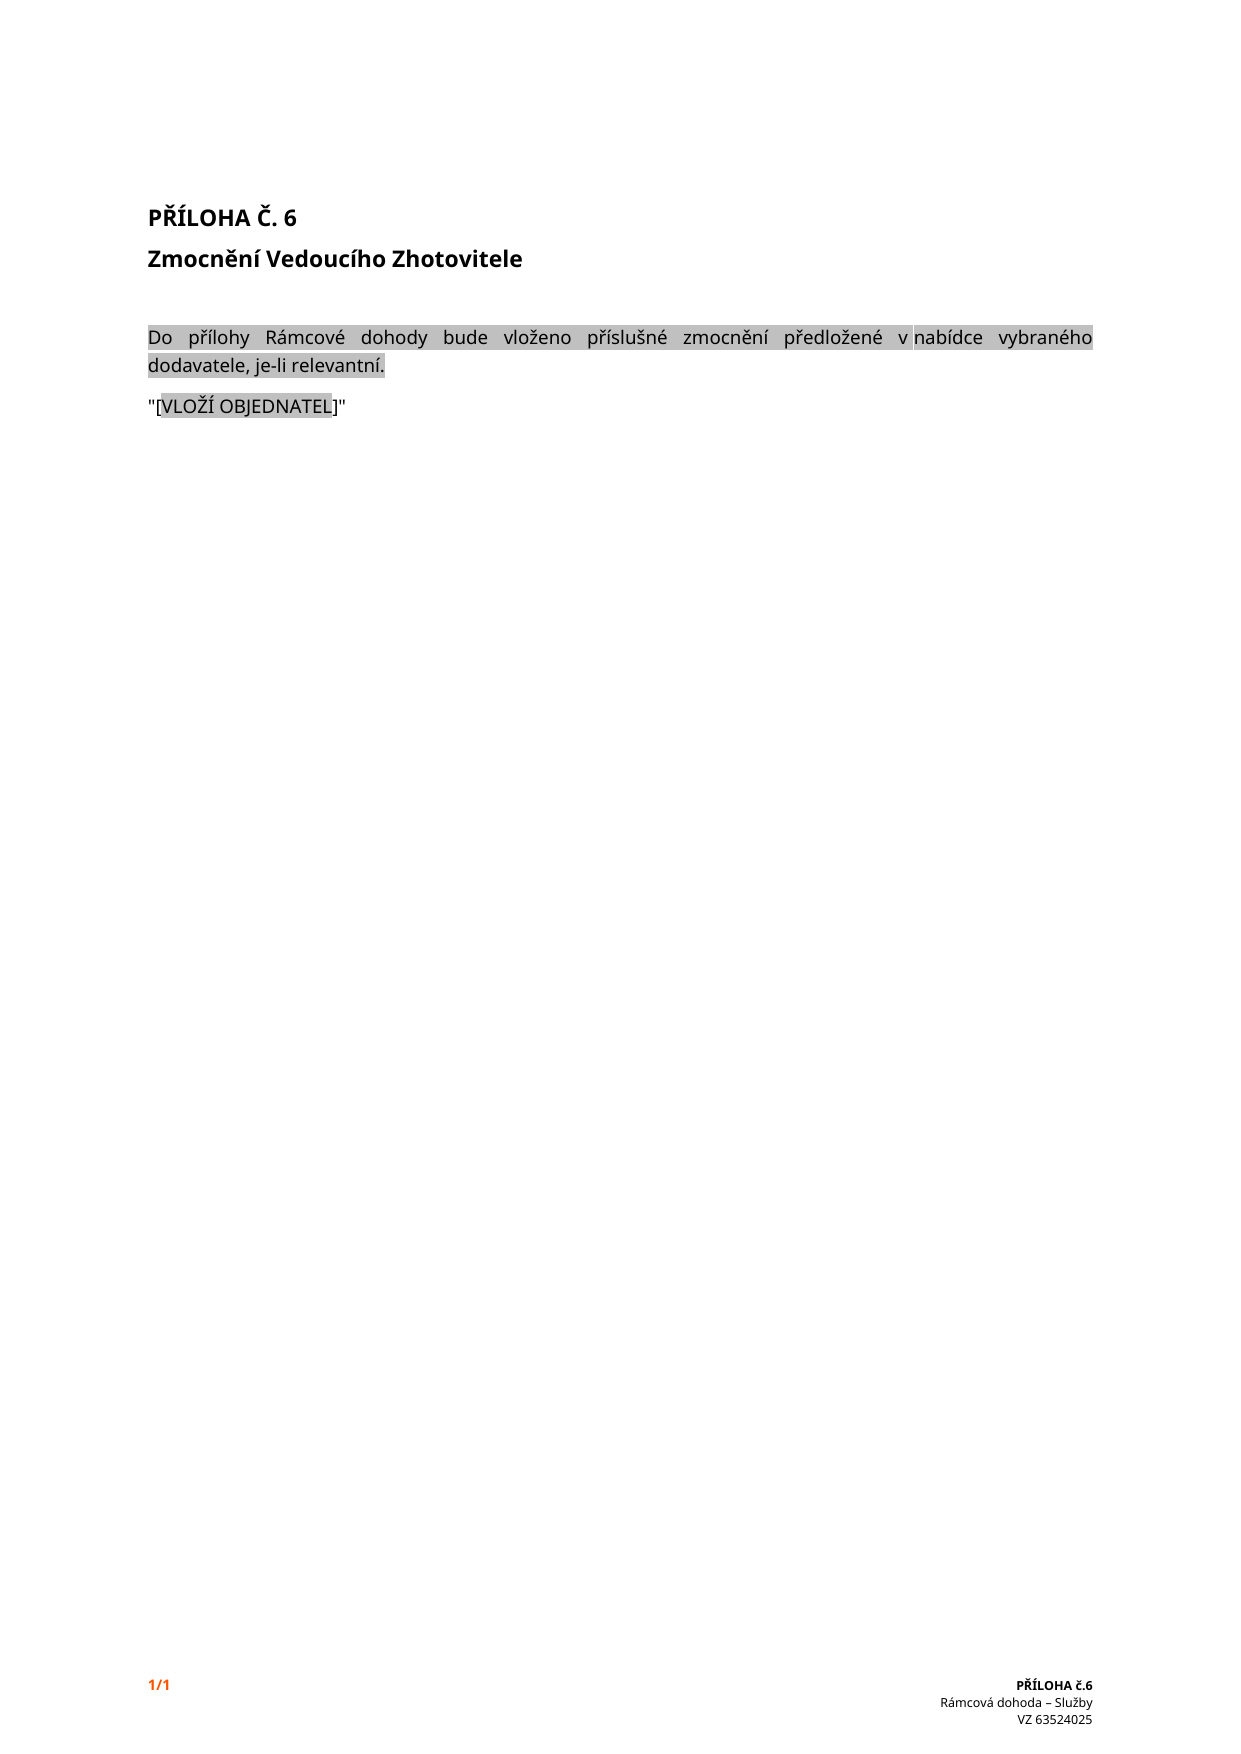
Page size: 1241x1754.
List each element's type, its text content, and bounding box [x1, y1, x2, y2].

text "[VLOŽÍ OBJEDNATEL]" [332, 393, 1093, 418]
text Zmocnění Vedoucího Zhotovitele [148, 244, 1093, 273]
text Příloha č. 6 [148, 203, 1093, 232]
text Do přílohy Rámcové dohody bude vloženo příslušné zmocnění předložené v nabídce vybraného dodavatele, je-li relevantní. [148, 324, 1093, 378]
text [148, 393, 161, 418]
